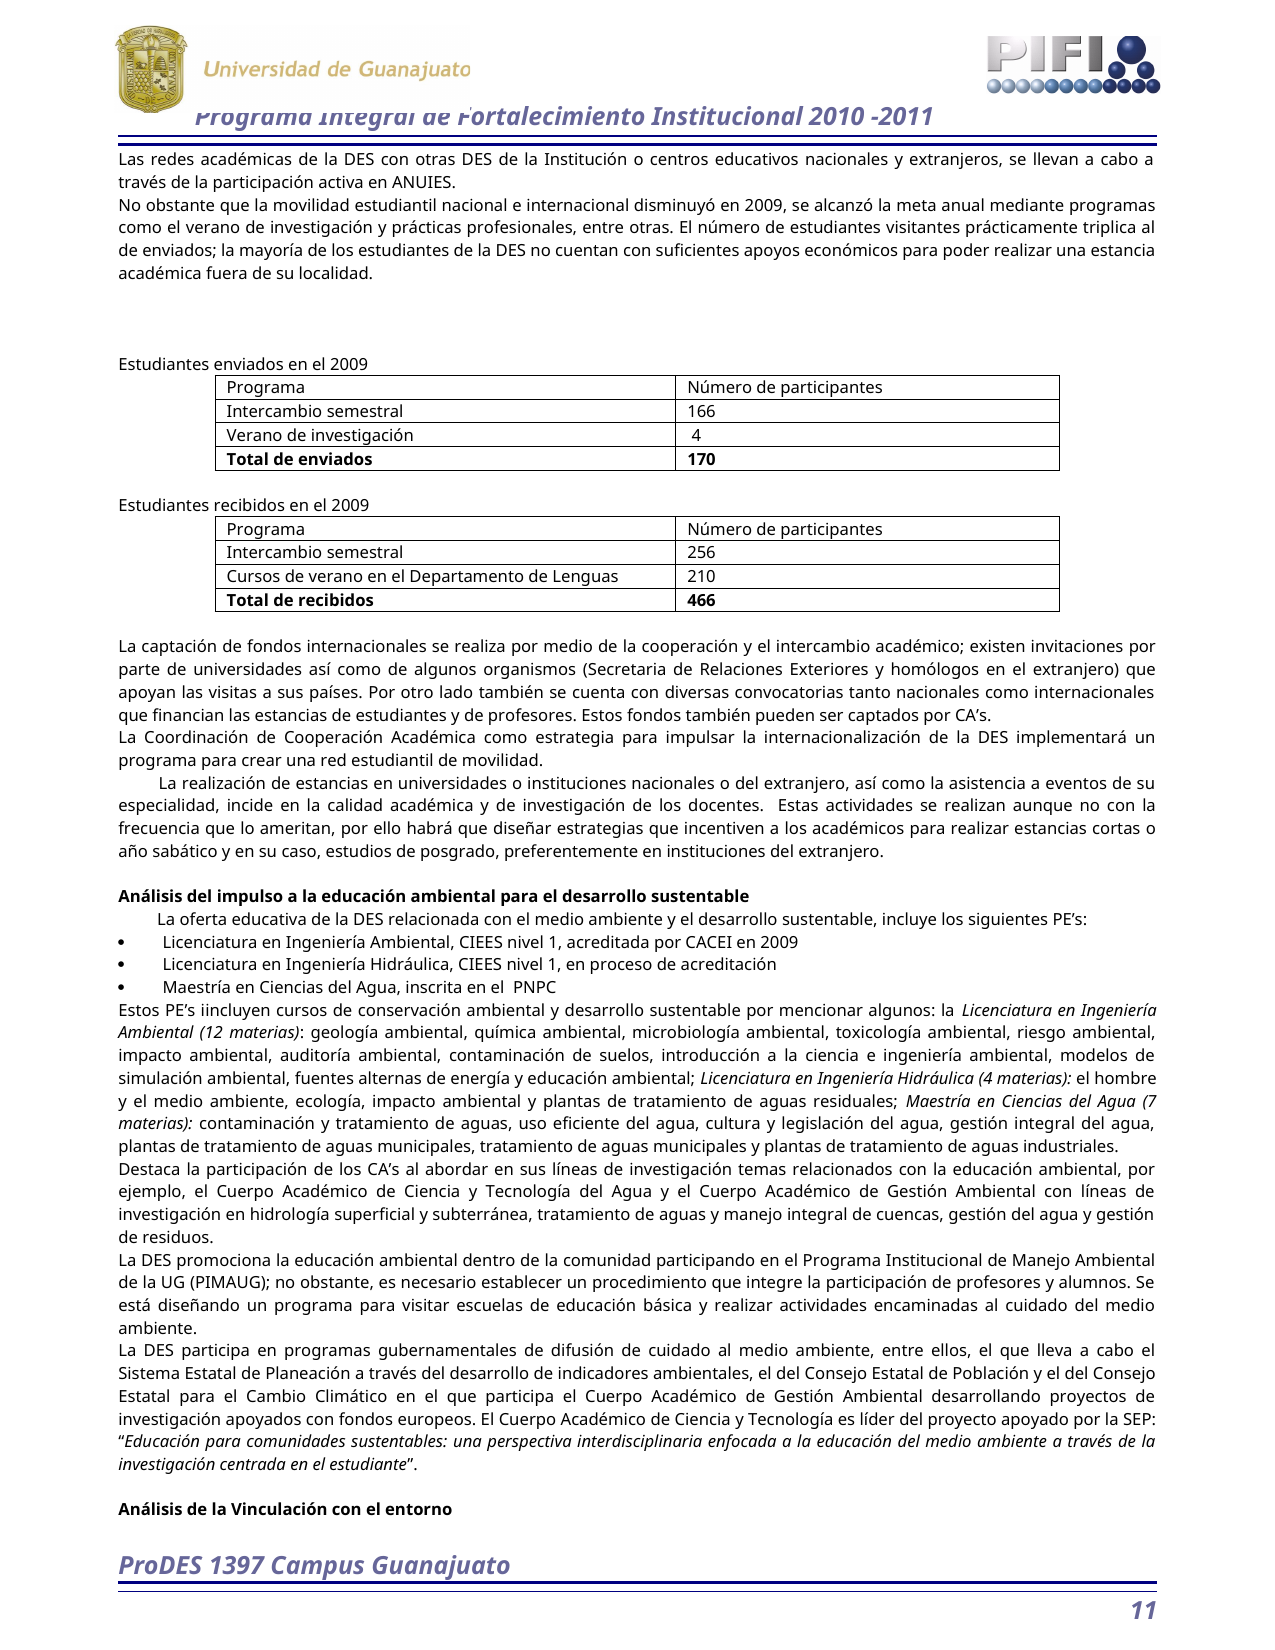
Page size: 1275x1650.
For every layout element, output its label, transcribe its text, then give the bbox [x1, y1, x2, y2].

text Estudiantes recibidos en el 2009 [118, 493, 1157, 516]
text Análisis del impulso a la educación ambiental para el desarrollo sustentable [118, 885, 1157, 907]
table_cell 256 [676, 541, 1059, 564]
table_cell Total de enviados [216, 447, 675, 470]
table_cell Intercambio semestral [216, 400, 675, 422]
text La realización de estancias en universidades o instituciones nacionales o del extranjero, así como la asistencia a eventos de su especialidad, incide en la calidad académica y de investigación de los docentes. Estas actividades se realizan aunque no con la frecuencia que lo ameritan, por ello habrá que diseñar estrategias que incentiven a los académicos para realizar estancias cortas o año sabático y en su caso, estudios de posgrado, preferentemente en instituciones del extranjero. [118, 771, 1157, 862]
table_cell 210 [676, 565, 1059, 587]
table_cell Intercambio semestral [216, 541, 675, 564]
text La DES participa en programas gubernamentales de difusión de cuidado al medio ambiente, entre ellos, el que lleva a cabo el Sistema Estatal de Planeación a través del desarrollo de indicadores ambientales, el del Consejo Estatal de Población y el del Consejo Estatal para el Cambio Climático en el que participa el Cuerpo Académico de Gestión Ambiental desarrollando proyectos de investigación apoyados con fondos europeos. El Cuerpo Académico de Ciencia y Tecnología es líder del proyecto apoyado por la SEP: “Educación para comunidades sustentables: una perspectiva interdisciplinaria enfocada a la educación del medio ambiente a través de la investigación centrada en el estudiante”. [118, 1339, 1157, 1475]
text Estudiantes enviados en el 2009 [118, 352, 1157, 375]
table_cell Cursos de verano en el Departamento de Lenguas [216, 565, 675, 587]
table_header Número de participantes [676, 517, 1059, 540]
table_cell 4 [676, 423, 1059, 446]
table_cell 466 [676, 589, 1059, 611]
table_cell Total de recibidos [216, 589, 675, 611]
list Licenciatura en Ingeniería Ambiental, CIEES nivel 1, acreditada por CACEI en 2009 [118, 930, 1157, 953]
list Licenciatura en Ingeniería Hidráulica, CIEES nivel 1, en proceso de acreditación [118, 953, 1157, 976]
text Análisis de la Vinculación con el entorno [118, 1498, 1157, 1521]
text Las redes académicas de la DES con otras DES de la Institución o centros educativos nacionales y extranjeros, se llevan a cabo a través de la participación activa en ANUIES. [118, 148, 1157, 193]
table_header Programa [216, 376, 675, 398]
text La oferta educativa de la DES relacionada con el medio ambiente y el desarrollo sustentable, incluye los siguientes PE’s: [118, 907, 1157, 930]
list Maestría en Ciencias del Agua, inscrita en el PNPC [118, 976, 1157, 998]
text Estos PE’s iincluyen cursos de conservación ambiental y desarrollo sustentable por mencionar algunos: la Licenciatura en Ingeniería Ambiental (12 materias): geología ambiental, química ambiental, microbiología ambiental, toxicología ambiental, riesgo ambiental, impacto ambiental, auditoría ambiental, contaminación de suelos, introducción a la ciencia e ingeniería ambiental, modelos de simulación ambiental, fuentes alternas de energía y educación ambiental; Licenciatura en Ingeniería Hidráulica (4 materias): el hombre y el medio ambiente, ecología, impacto ambiental y plantas de tratamiento de aguas residuales; Maestría en Ciencias del Agua (7 materias): contaminación y tratamiento de aguas, uso eficiente del agua, cultura y legislación del agua, gestión integral del agua, plantas de tratamiento de aguas municipales, tratamiento de aguas municipales y plantas de tratamiento de aguas industriales. [118, 998, 1157, 1157]
text La captación de fondos internacionales se realiza por medio de la cooperación y el intercambio académico; existen invitaciones por parte de universidades así como de algunos organismos (Secretaria de Relaciones Exteriores y homólogos en el extranjero) que apoyan las visitas a sus países. Por otro lado también se cuenta con diversas convocatorias tanto nacionales como internacionales que financian las estancias de estudiantes y de profesores. Estos fondos también pueden ser captados por CA’s. [118, 635, 1157, 726]
text No obstante que la movilidad estudiantil nacional e internacional disminuyó en 2009, se alcanzó la meta anual mediante programas como el verano de investigación y prácticas profesionales, entre otras. El número de estudiantes visitantes prácticamente triplica al de enviados; la mayoría de los estudiantes de la DES no cuentan con suficientes apoyos económicos para poder realizar una estancia académica fuera de su localidad. [118, 193, 1157, 284]
picture [114, 25, 471, 113]
picture [986, 36, 1161, 94]
table_cell 170 [676, 447, 1059, 470]
text Destaca la participación de los CA’s al abordar en sus líneas de investigación temas relacionados con la educación ambiental, por ejemplo, el Cuerpo Académico de Ciencia y Tecnología del Agua y el Cuerpo Académico de Gestión Ambiental con líneas de investigación en hidrología superficial y subterránea, tratamiento de aguas y manejo integral de cuencas, gestión del agua y gestión de residuos. [118, 1157, 1157, 1248]
table_header Programa [216, 517, 675, 540]
text La DES promociona la educación ambiental dentro de la comunidad participando en el Programa Institucional de Manejo Ambiental de la UG (PIMAUG); no obstante, es necesario establecer un procedimiento que integre la participación de profesores y alumnos. Se está diseñando un programa para visitar escuelas de educación básica y realizar actividades encaminadas al cuidado del medio ambiente. [118, 1248, 1157, 1339]
text La Coordinación de Cooperación Académica como estrategia para impulsar la internacionalización de la DES implementará un programa para crear una red estudiantil de movilidad. [118, 726, 1157, 771]
table_header Número de participantes [676, 376, 1059, 398]
table_cell 166 [676, 400, 1059, 422]
table_cell Verano de investigación [216, 423, 675, 446]
